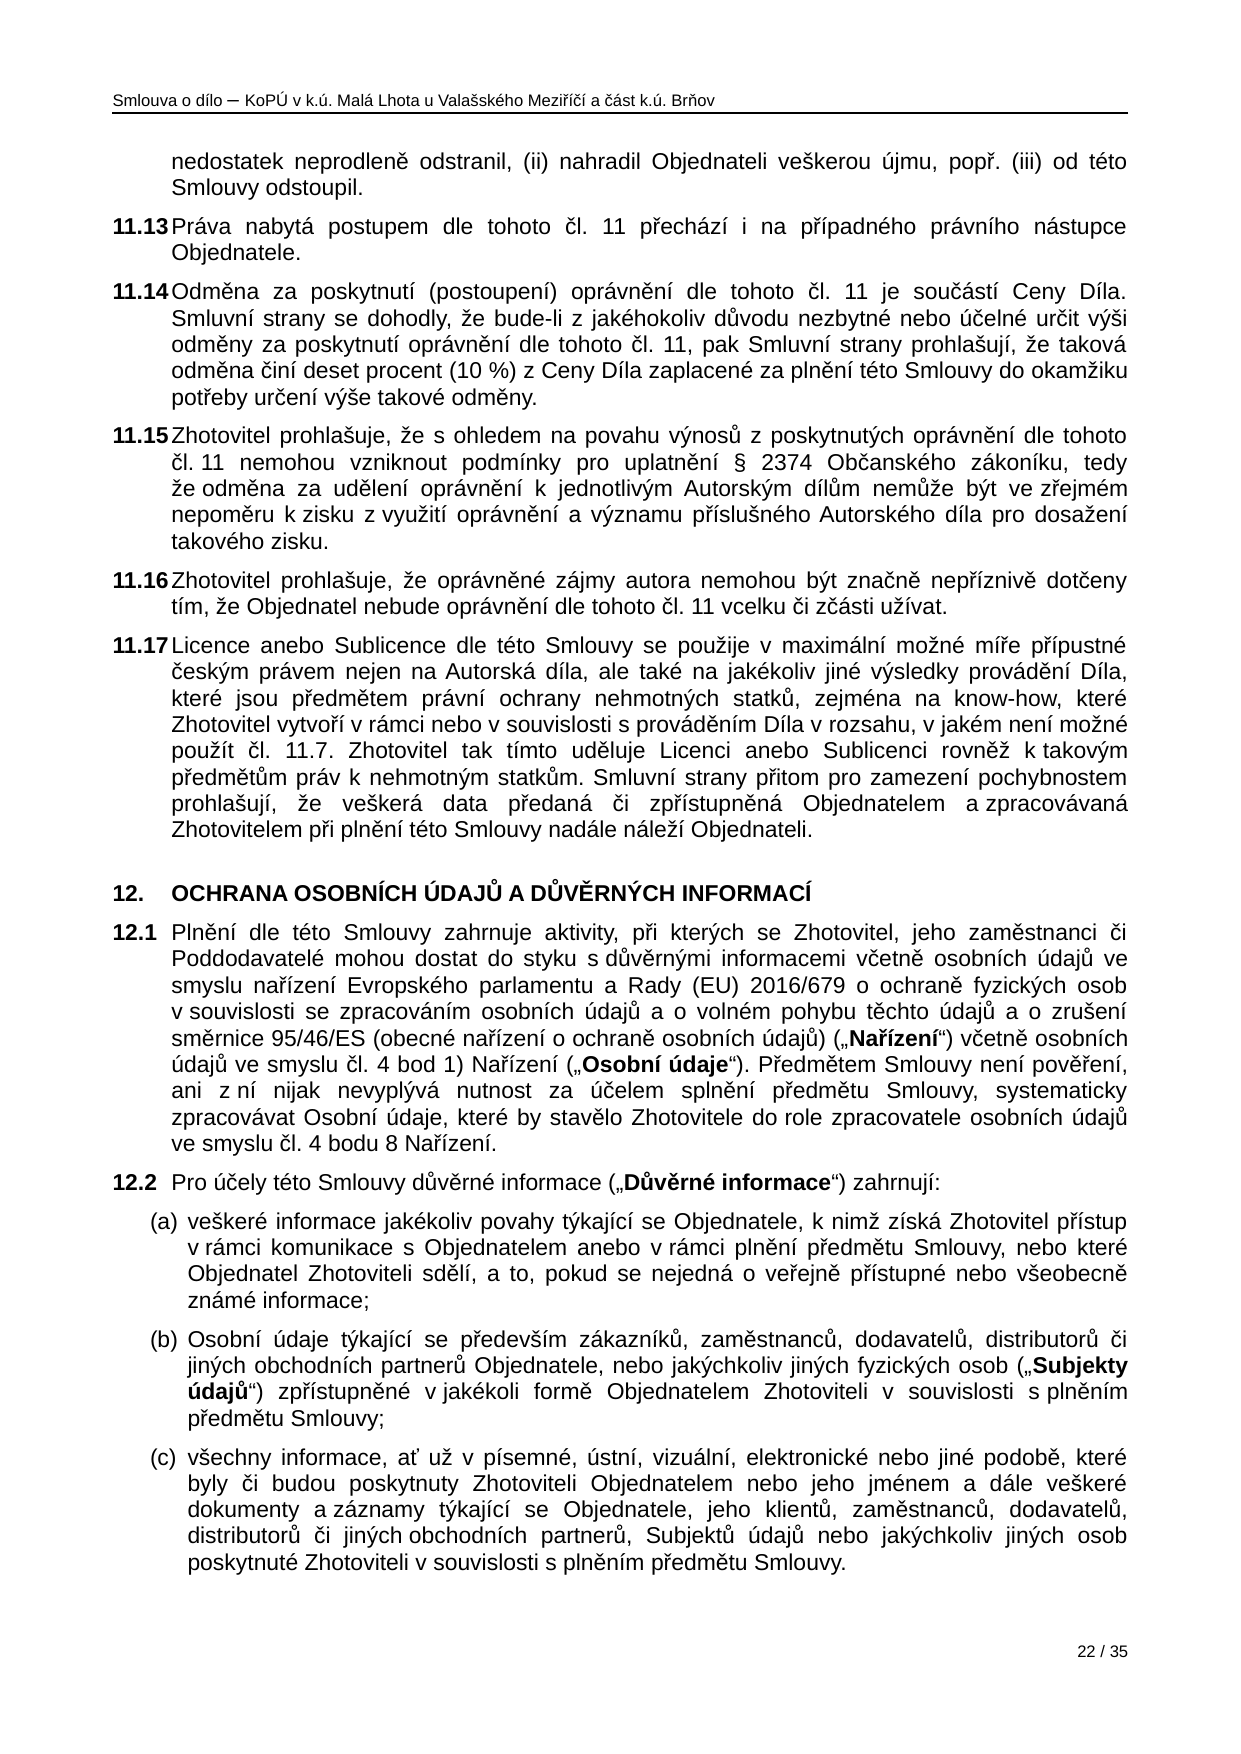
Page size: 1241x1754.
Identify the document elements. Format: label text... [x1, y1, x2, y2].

text Práva nabytá postupem dle tohoto čl. 11 přechází i na případného právního nástupce Objednatele. [112, 213, 1128, 266]
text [112, 148, 1128, 200]
text Zhotovitel prohlašuje, že s ohledem na povahu výnosů z poskytnutých oprávnění dle tohoto čl. 11 nemohou vzniknout podmínky pro uplatnění § 2374 Občanského zákoníku, tedy že odměna za udělení oprávnění k jednotlivým Autorským dílům nemůže být ve zřejmém nepoměru k zisku z využití oprávnění a významu příslušného Autorského díla pro dosažení takového zisku. [112, 422, 1128, 554]
text Licence anebo Sublicence dle této Smlouvy se použije v maximální možné míře přípustné českým právem nejen na Autorská díla, ale také na jakékoliv jiné výsledky provádění Díla, které jsou předmětem právní ochrany nehmotných statků, zejména na know-how, které Zhotovitel vytvoří v rámci nebo v souvislosti s prováděním Díla v rozsahu, v jakém není možné použít čl. 11.7. Zhotovitel tak tímto uděluje Licenci anebo Sublicenci rovněž k takovým předmětům práv k nehmotným statkům. Smluvní strany přitom pro zamezení pochybnostem prohlašují, že veškerá data předaná či zpřístupněná Objednatelem a zpracovávaná Zhotovitelem při plnění této Smlouvy nadále náleží Objednateli. [112, 632, 1128, 843]
text Odměna za poskytnutí (postoupení) oprávnění dle tohoto čl. 11 je součástí Ceny Díla. Smluvní strany se dohodly, že bude-li z jakéhokoliv důvodu nezbytné nebo účelné určit výši odměny za poskytnutí oprávnění dle tohoto čl. 11, pak Smluvní strany prohlašují, že taková odměna činí deset procent (10 %) z Ceny Díla zaplacené za plnění této Smlouvy do okamžiku potřeby určení výše takové odměny. [112, 278, 1128, 410]
text Pro účely této Smlouvy důvěrné informace („Důvěrné informace“) zahrnují: [112, 1169, 1128, 1195]
text Ochrana osobních údajů a Důvěrných informací [112, 880, 1128, 907]
text Plnění dle této Smlouvy zahrnuje aktivity, při kterých se Zhotovitel, jeho zaměstnanci či Poddodavatelé mohou dostat do styku s důvěrnými informacemi včetně osobních údajů ve smyslu nařízení Evropského parlamentu a Rady (EU) 2016/679 o ochraně fyzických osob v souvislosti se zpracováním osobních údajů a o volném pohybu těchto údajů a o zrušení směrnice 95/46/ES (obecné nařízení o ochraně osobních údajů) („Nařízení“) včetně osobních údajů ve smyslu čl. 4 bod 1) Nařízení („Osobní údaje“). Předmětem Smlouvy není pověření, ani z ní nijak nevyplývá nutnost za účelem splnění předmětu Smlouvy, systematicky zpracovávat Osobní údaje, které by stavělo Zhotovitele do role zpracovatele osobních údajů ve smyslu čl. 4 bodu 8 Nařízení. [112, 919, 1128, 1156]
text Zhotovitel prohlašuje, že oprávněné zájmy autora nemohou být značně nepříznivě dotčeny tím, že Objednatel nebude oprávnění dle tohoto čl. 11 vcelku či zčásti užívat. [112, 567, 1128, 619]
list veškeré informace jakékoliv povahy týkající se Objednatele, k nimž získá Zhotovitel přístup v rámci komunikace s Objednatelem anebo v rámci plnění předmětu Smlouvy, nebo které Objednatel Zhotoviteli sdělí, a to, pokud se nejedná o veřejně přístupné nebo všeobecně známé informace; [150, 1208, 1128, 1313]
list všechny informace, ať už v písemné, ústní, vizuální, elektronické nebo jiné podobě, které byly či budou poskytnuty Zhotoviteli Objednatelem nebo jeho jménem a dále veškeré dokumenty a záznamy týkající se Objednatele, jeho klientů, zaměstnanců, dodavatelů, distributorů či jiných obchodních partnerů, Subjektů údajů nebo jakýchkoliv jiných osob poskytnuté Zhotoviteli v souvislosti s plněním předmětu Smlouvy. [150, 1443, 1128, 1575]
list Osobní údaje týkající se především zákazníků, zaměstnanců, dodavatelů, distributorů či jiných obchodních partnerů Objednatele, nebo jakýchkoliv jiných fyzických osob („Subjekty údajů“) zpřístupněné v jakékoli formě Objednatelem Zhotoviteli v souvislosti s plněním předmětu Smlouvy; [150, 1326, 1128, 1431]
